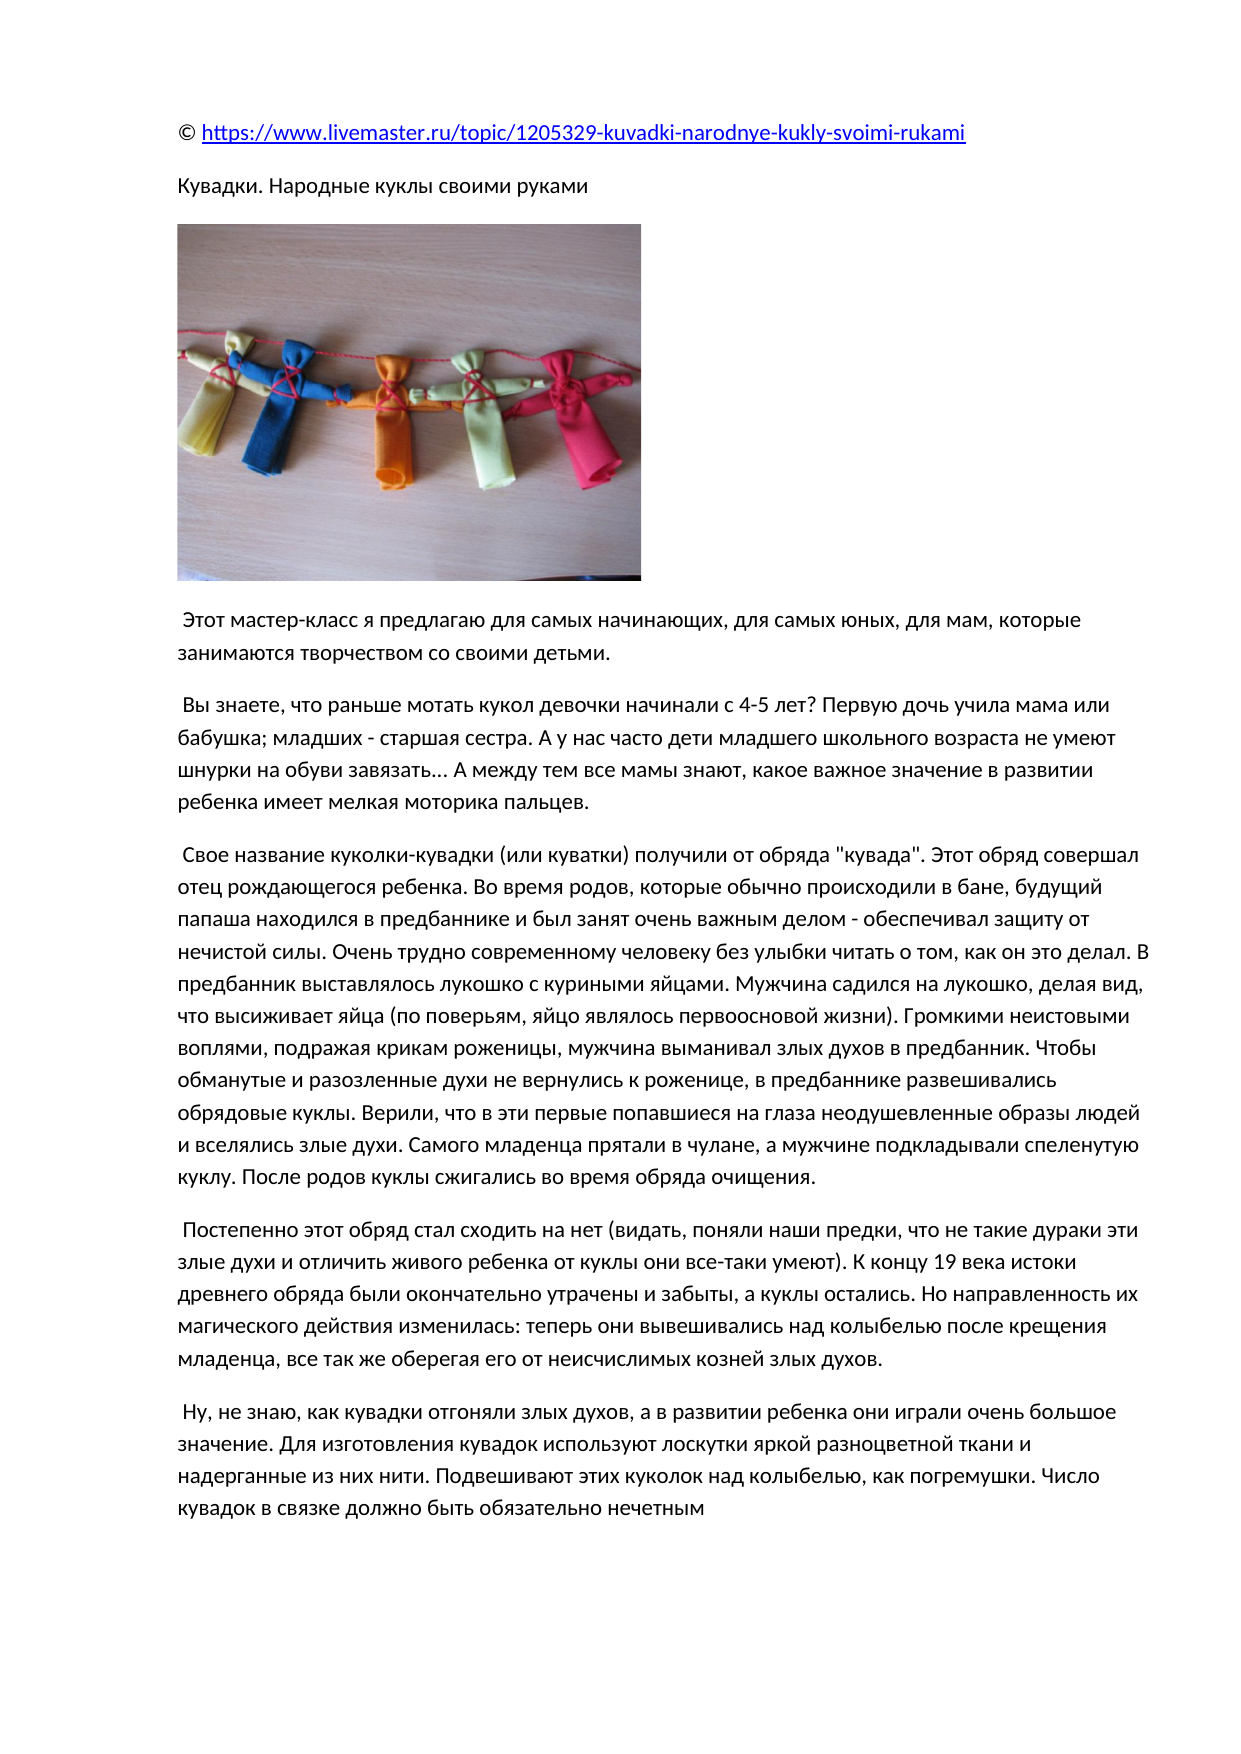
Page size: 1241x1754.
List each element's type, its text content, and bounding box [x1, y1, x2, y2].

text Свое название куколки-кувадки (или куватки) получили от обряда "кувада". Этот обряд совершал отец рождающегося ребенка. Во время родов, которые обычно происходили в бане, будущий папаша находился в предбаннике и был занят очень важным делом - обеспечивал защиту от нечистой силы. Очень трудно современному человеку без улыбки читать о том, как он это делал. В предбанник выставлялось лукошко с куриными яйцами. Мужчина садился на лукошко, делая вид, что высиживает яйца (по поверьям, яйцо являлось первоосновой жизни). Громкими неистовыми воплями, подражая крикам роженицы, мужчина выманивал злых духов в предбанник. Чтобы обманутые и разозленные духи не вернулись к роженице, в предбаннике развешивались обрядовые куклы. Верили, что в эти первые попавшиеся на глаза неодушевленные образы людей и вселялись злые духи. Самого младенца прятали в чулане, а мужчине подкладывали спеленутую куклу. После родов куклы сжигались во время обряда очищения. [177, 840, 1152, 1190]
picture [177, 224, 642, 581]
text Постепенно этот обряд стал сходить на нет (видать, поняли наши предки, что не такие дураки эти злые духи и отличить живого ребенка от куклы они все-таки умеют). К концу 19 века истоки древнего обряда были окончательно утрачены и забыты, а куклы остались. Но направленность их магического действия изменилась: теперь они вывешивались над колыбелью после крещения младенца, все так же оберегая его от неисчислимых козней злых духов. [177, 1215, 1152, 1372]
text Кувадки. Народные куклы своими руками [177, 171, 1152, 199]
text Этот мастер-класс я предлагаю для самых начинающих, для самых юных, для мам, которые занимаются творчеством со своими детьми. [177, 605, 1152, 666]
text Вы знаете, что раньше мотать кукол девочки начинали с 4-5 лет? Первую дочь учила мама или бабушка; младших - старшая сестра. А у нас часто дети младшего школьного возраста не умеют шнурки на обуви завязать... А между тем все мамы знают, какое важное значение в развитии ребенка имеет мелкая моторика пальцев. [177, 691, 1152, 815]
text © https://www.livemaster.ru/topic/1205329-kuvadki-narodnye-kukly-svoimi-rukami [177, 118, 1152, 146]
text Ну, не знаю, как кувадки отгоняли злых духов, а в развитии ребенка они играли очень большое значение. Для изготовления кувадок используют лоскутки яркой разноцветной ткани и надерганные из них нити. Подвешивают этих куколок над колыбелью, как погремушки. Число кувадок в связке должно быть обязательно нечетным [177, 1397, 1152, 1521]
